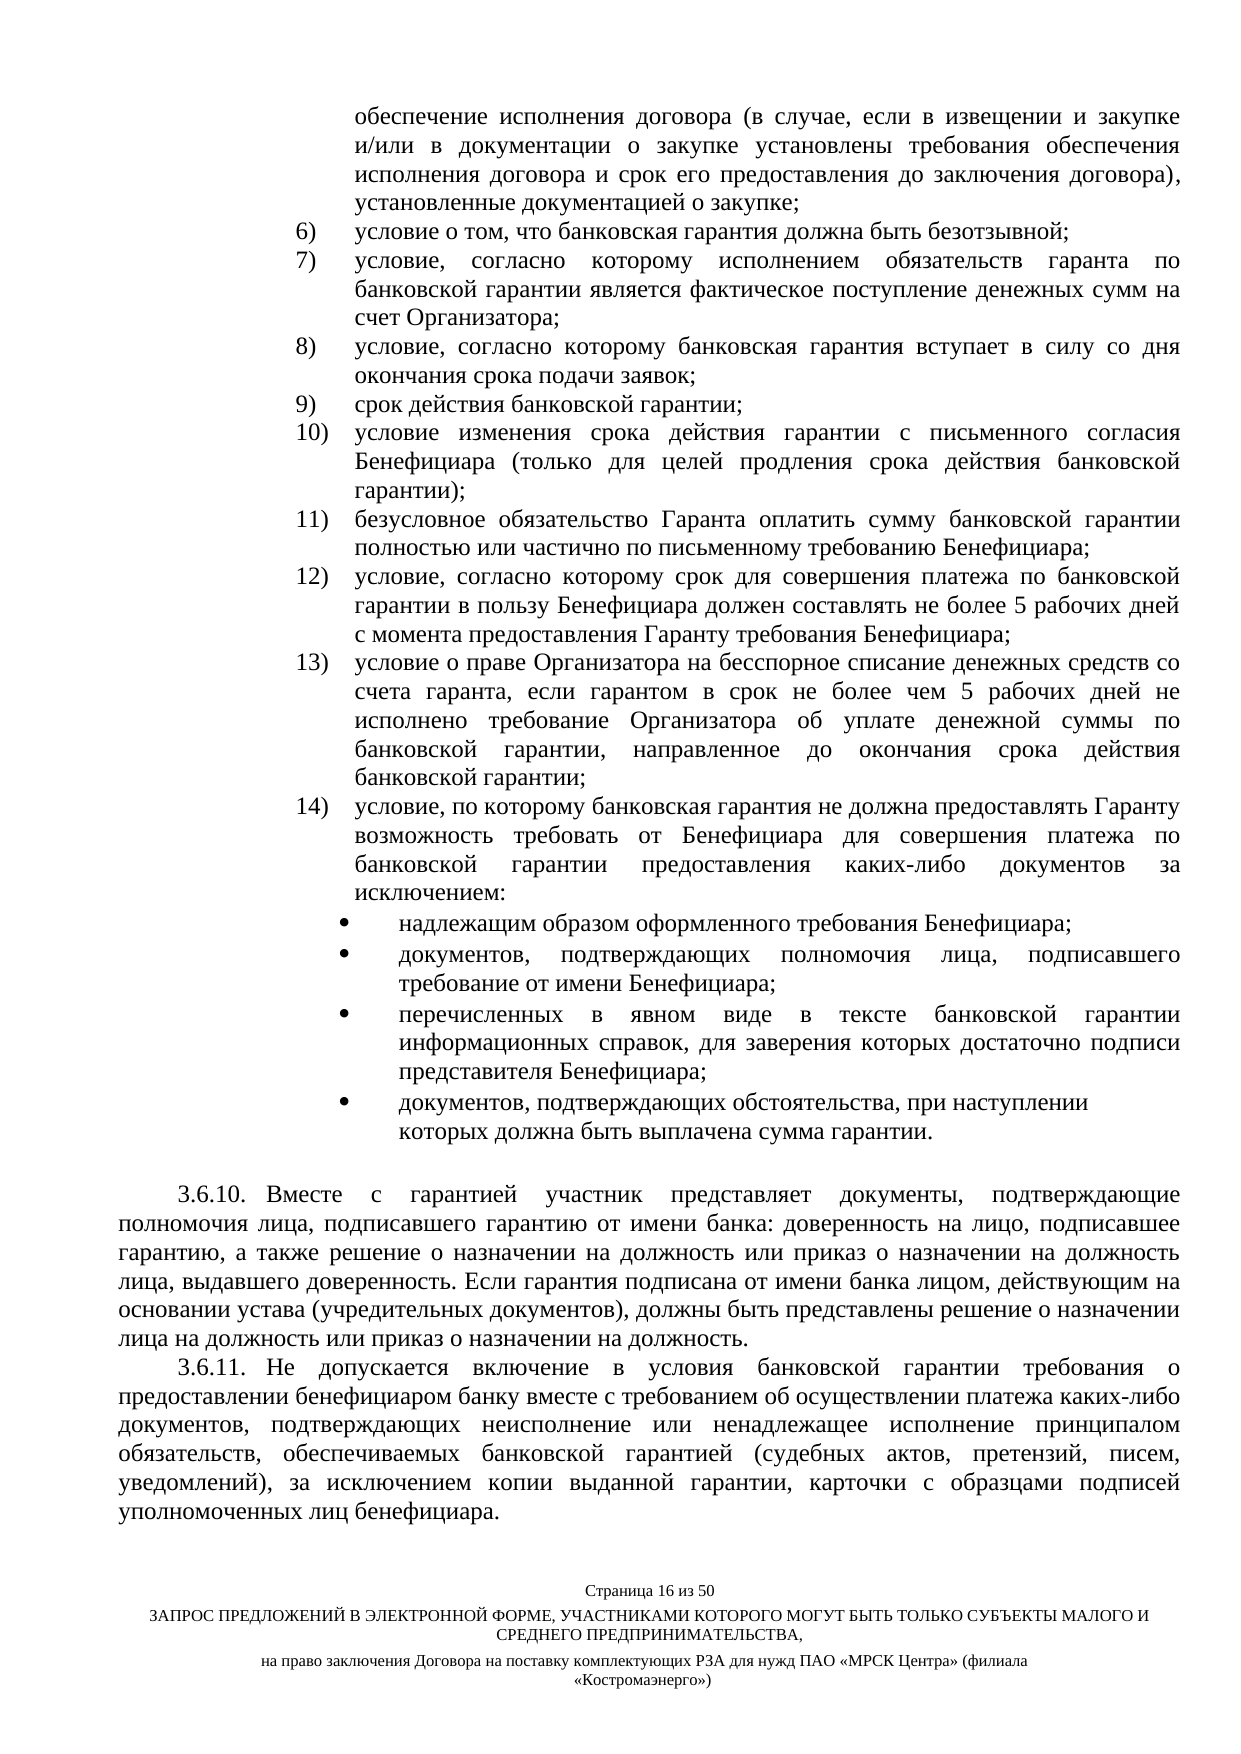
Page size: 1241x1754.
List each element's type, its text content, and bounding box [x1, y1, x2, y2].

list условие о праве Организатора на бесспорное списание денежных средств со счета гаранта, если гарантом в срок не более чем 5 рабочих дней не исполнено требование Организатора об уплате денежной суммы по банковской гарантии, направленное до окончания срока действия банковской гарантии; [295, 647, 1181, 791]
list срок действия банковской гарантии; [295, 389, 1181, 417]
list документов, подтверждающих полномочия лица, подписавшего требование от имени Бенефициара; [340, 939, 1181, 997]
subtitle Не допускается включение в условия банковской гарантии требования о предоставлении бенефициаром банку вместе с требованием об осуществлении платежа каких-либо документов, подтверждающих неисполнение или ненадлежащее исполнение принципалом обязательств, обеспечиваемых банковской гарантией (судебных актов, претензий, писем, уведомлений), за исключением копии выданной гарантии, карточки с образцами подписей уполномоченных лиц бенефициара. [118, 1352, 1181, 1524]
list условие, согласно которому банковская гарантия вступает в силу со дня окончания срока подачи заявок; [295, 331, 1181, 389]
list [295, 101, 1181, 216]
subtitle Вместе с гарантией участник представляет документы, подтверждающие полномочия лица, подписавшего гарантию от имени банка: доверенность на лицо, подписавшее гарантию, а также решение о назначении на должность или приказ о назначении на должность лица, выдавшего доверенность. Если гарантия подписана от имени банка лицом, действующим на основании устава (учредительных документов), должны быть представлены решение о назначении лица на должность или приказ о назначении на должность. [118, 1179, 1181, 1352]
list безусловное обязательство Гаранта оплатить сумму банковской гарантии полностью или частично по письменному требованию Бенефициара; [295, 504, 1181, 561]
list документов, подтверждающих обстоятельства, при наступлении которых должна быть выплачена сумма гарантии. [340, 1087, 1181, 1144]
list условие о том, что банковская гарантия должна быть безотзывной; [295, 216, 1181, 245]
list условие изменения срока действия гарантии с письменного согласия Бенефициара (только для целей продления срока действия банковской гарантии); [295, 417, 1181, 504]
list перечисленных в явном виде в тексте банковской гарантии информационных справок, для заверения которых достаточно подписи представителя Бенефициара; [340, 999, 1181, 1085]
list надлежащим образом оформленного требования Бенефициара; [340, 908, 1181, 937]
list условие, согласно которому исполнением обязательств гаранта по банковской гарантии является фактическое поступление денежных сумм на счет Организатора; [295, 245, 1181, 331]
list условие, согласно которому срок для совершения платежа по банковской гарантии в пользу Бенефициара должен составлять не более 5 рабочих дней с момента предоставления Гаранту требования Бенефициара; [295, 561, 1181, 647]
list условие, по которому банковская гарантия не должна предоставлять Гаранту возможность требовать от Бенефициара для совершения платежа по банковской гарантии предоставления каких-либо документов за исключением: [295, 791, 1181, 906]
